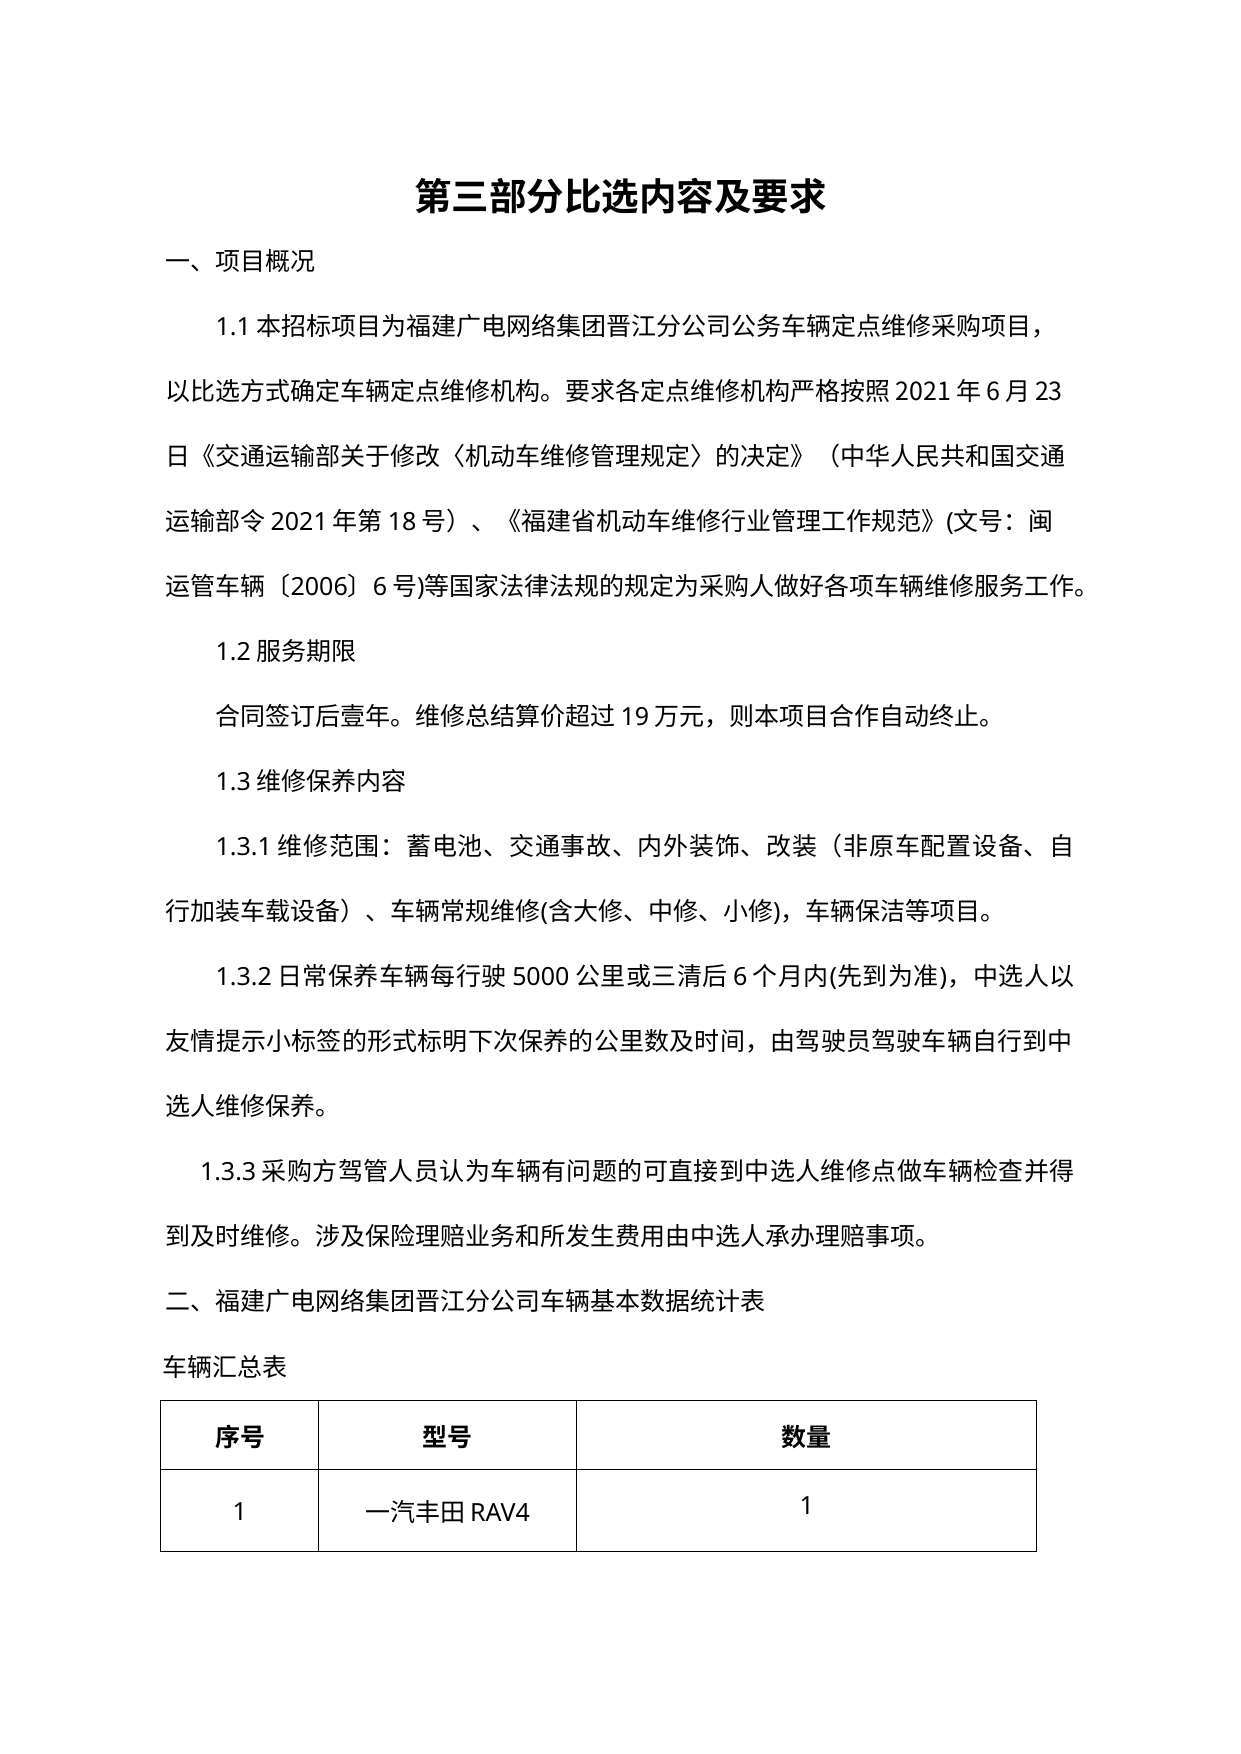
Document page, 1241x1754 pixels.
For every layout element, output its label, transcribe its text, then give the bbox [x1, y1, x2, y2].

table_cell 序号 [161, 1401, 318, 1469]
subtitle 1.1本招标项目为福建广电网络集团晋江分公司公务车辆定点维修采购项目，以比选方式确定车辆定点维修机构。要求各定点维修机构严格按照2021年6月23日《交通运输部关于修改〈机动车维修管理规定〉的决定》（中华人民共和国交通运输部令2021年第18号）、《福建省机动车维修行业管理工作规范》(文号：闽运管车辆〔2006〕6号)等国家法律法规的规定为采购人做好各项车辆维修服务工作。 [165, 292, 1075, 617]
table_cell 数量 [577, 1401, 1036, 1469]
text 1.3维修保养内容 [165, 747, 1075, 812]
text 一、项目概况 [165, 227, 1075, 292]
text 1.3.3采购方驾管人员认为车辆有问题的可直接到中选人维修点做车辆检查并得到及时维修。涉及保险理赔业务和所发生费用由中选人承办理赔事项。 [165, 1137, 1075, 1267]
text 合同签订后壹年。维修总结算价超过19万元，则本项目合作自动终止。 [165, 682, 1075, 747]
text 1.2服务期限 [165, 617, 1075, 682]
text 1.3.1维修范围：蓄电池、交通事故、内外装饰、改装（非原车配置设备、自行加装车载设备）、车辆常规维修(含大修、中修、小修)，车辆保洁等项目。 [165, 812, 1075, 942]
table_cell 一汽丰田RAV4 [319, 1470, 576, 1551]
table_cell 型号 [319, 1401, 576, 1469]
table_cell 1 [577, 1470, 1036, 1551]
table_cell 1 [161, 1470, 318, 1551]
list 福建广电网络集团晋江分公司车辆基本数据统计表 [165, 1267, 1075, 1332]
text 第三部分比选内容及要求 [165, 162, 1075, 227]
text 1.3.2日常保养车辆每行驶5000公里或三清后6个月内(先到为准)，中选人以友情提示小标签的形式标明下次保养的公里数及时间，由驾驶员驾驶车辆自行到中选人维修保养。 [165, 942, 1075, 1137]
table_header 车辆汇总表 [161, 1332, 1037, 1400]
